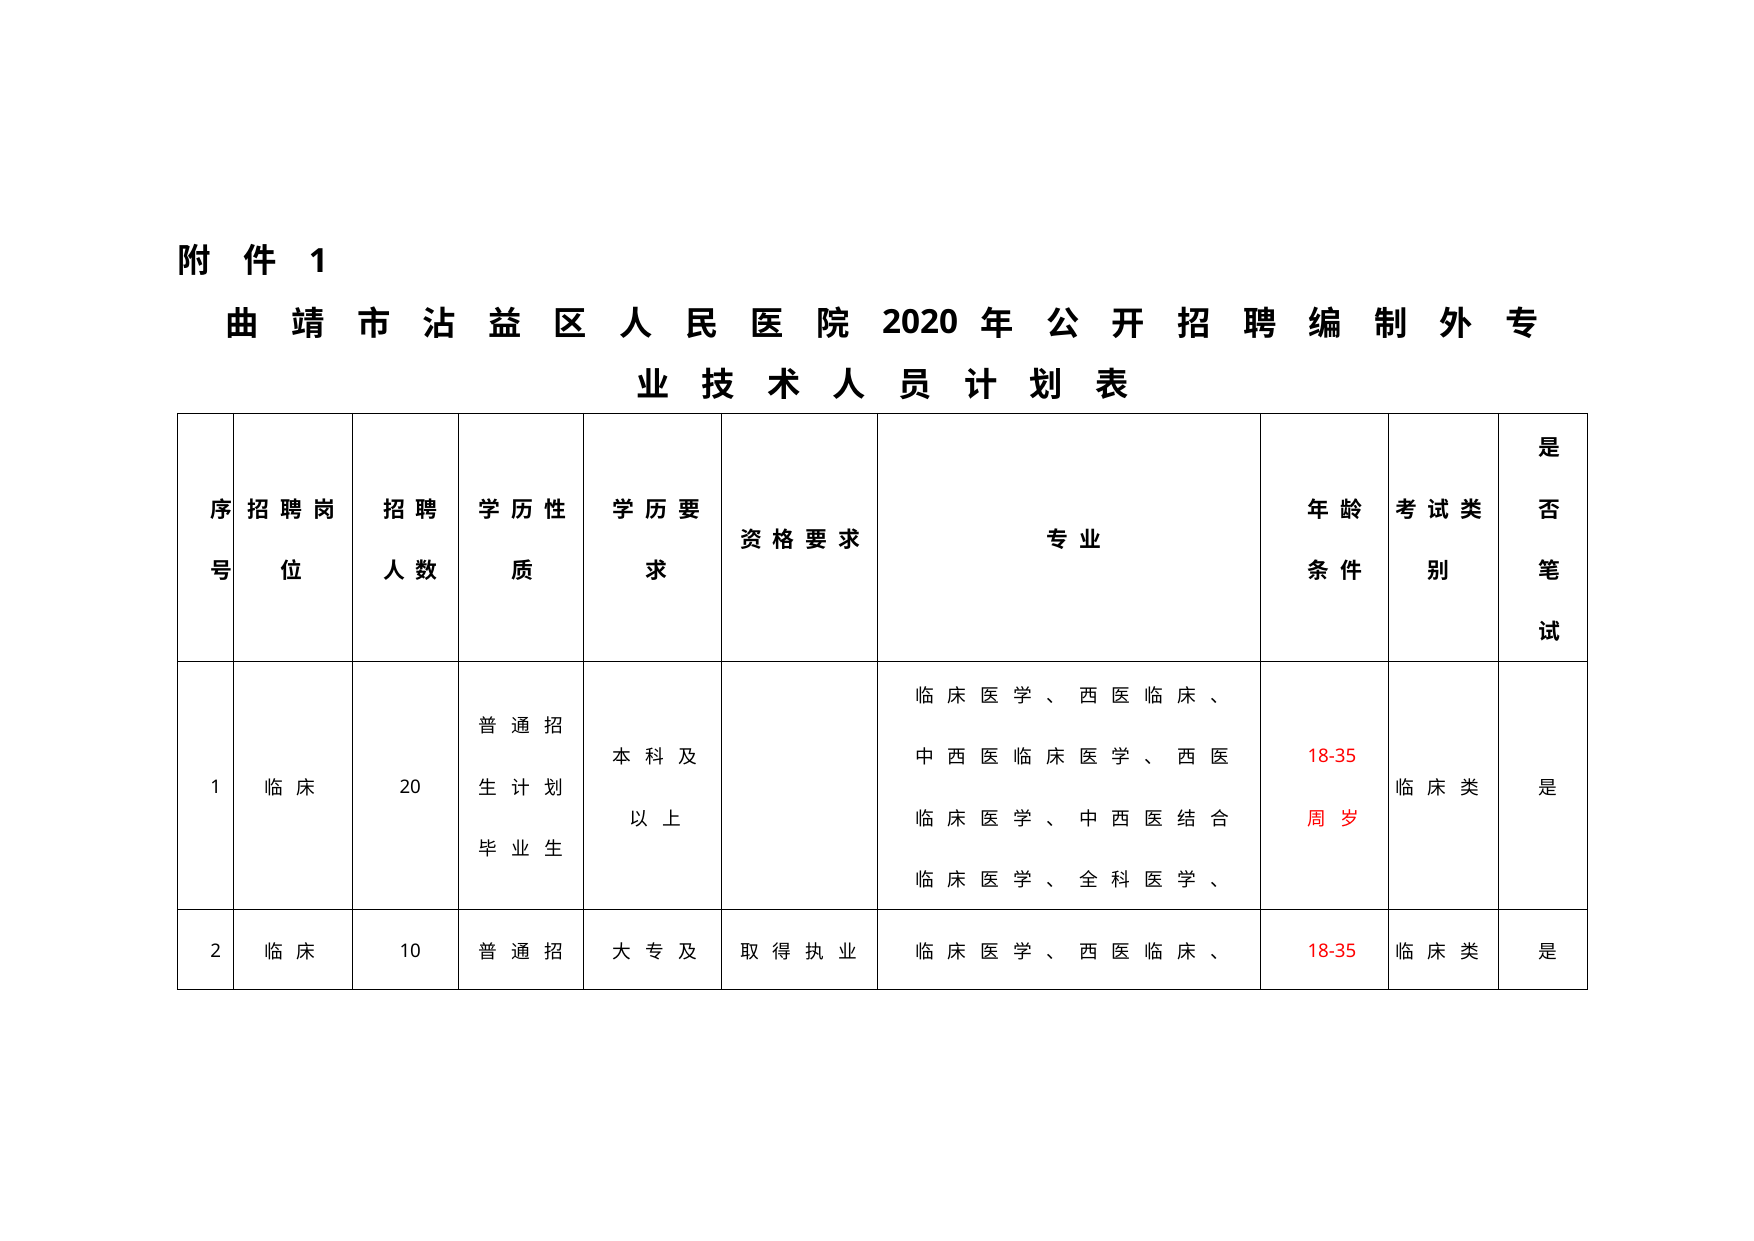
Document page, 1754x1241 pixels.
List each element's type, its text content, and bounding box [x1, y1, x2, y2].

list 附件1 [177, 227, 1588, 288]
table_cell 普通招生计划毕业生 [459, 662, 583, 909]
table_cell 20 [353, 662, 458, 909]
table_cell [878, 910, 1260, 989]
table_cell 18-35周岁 [1261, 662, 1388, 909]
table_cell 年龄条件 [1261, 414, 1388, 661]
table_cell 临床类 [1389, 662, 1498, 909]
table_cell 资格要求 [722, 414, 877, 661]
table_cell 招聘岗位 [234, 414, 352, 661]
table_cell 临床类 [1389, 910, 1498, 989]
table_cell 18-35周岁 [1261, 910, 1388, 989]
table_cell 10 [353, 910, 458, 989]
table_cell 取得执业助理医师或执业医师资格 [722, 910, 877, 989]
table_cell 学历性质 [459, 414, 583, 661]
table_cell 大专及以上 [584, 910, 721, 989]
table_cell 2 [178, 910, 233, 989]
table_cell 普通招生计划毕业生 [459, 910, 583, 989]
table_cell [722, 662, 877, 909]
table_cell 学历要求 [584, 414, 721, 661]
table_cell 序号 [178, 414, 233, 661]
table_header 曲靖市沾益区人民医院2020年公开招聘编制外专业技术人员计划表 [178, 289, 1588, 413]
table_cell 临床 [234, 662, 352, 909]
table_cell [878, 662, 1260, 909]
table_cell 招聘人数 [353, 414, 458, 661]
table_cell 1 [178, 662, 233, 909]
table_cell 是 [1499, 910, 1587, 989]
table_cell 临床 [234, 910, 352, 989]
table_cell 考试类别 [1389, 414, 1498, 661]
table_cell 本科及以上 [584, 662, 721, 909]
table_cell 是否笔试 [1499, 414, 1587, 661]
table_cell 是 [1499, 662, 1587, 909]
table_cell 专业 [878, 414, 1260, 661]
